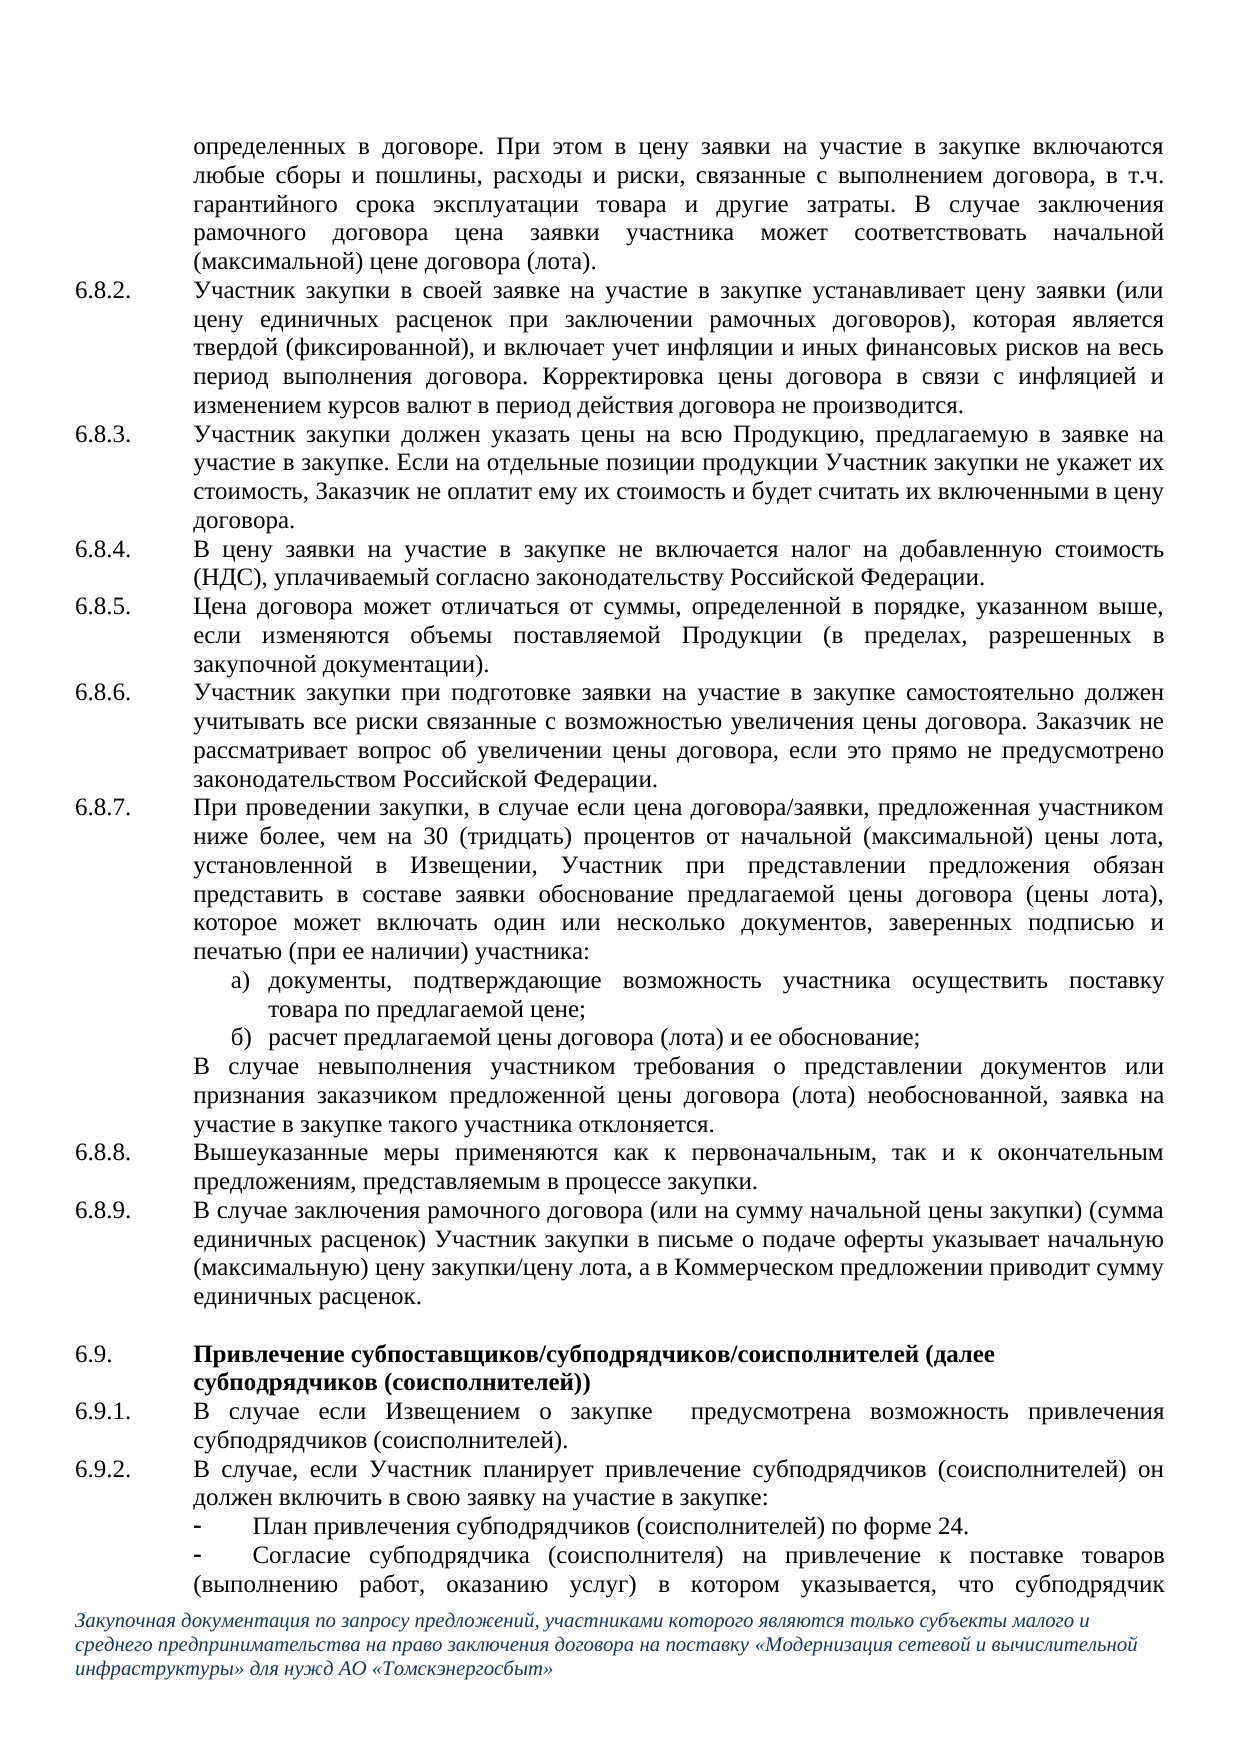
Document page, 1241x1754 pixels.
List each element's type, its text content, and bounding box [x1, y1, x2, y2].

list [75, 131, 1165, 275]
list расчет предлагаемой цены договора (лота) и ее обоснование; [231, 1022, 1165, 1051]
list В цену заявки на участие в закупке не включается налог на добавленную стоимость (НДС), уплачиваемый согласно законодательству Российской Федерации. [75, 534, 1165, 591]
list В случае невыполнения участником требования о представлении документов или признания заказчиком предложенной цены договора (лота) необоснованной, заявка на участие в закупке такого участника отклоняется. [193, 1051, 1165, 1137]
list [193, 1540, 1165, 1597]
list План привлечения субподрядчиков (соисполнителей) по форме 24. [193, 1511, 1165, 1540]
list Участник закупки при подготовке заявки на участие в закупке самостоятельно должен учитывать все риски связанные с возможностью увеличения цены договора. Заказчик не рассматривает вопрос об увеличении цены договора, если это прямо не предусмотрено законодательством Российской Федерации. [75, 677, 1165, 792]
list В случае, если Участник планирует привлечение субподрядчиков (соисполнителей) он должен включить в свою заявку на участие в закупке: [75, 1454, 1165, 1511]
list Участник закупки должен указать цены на всю Продукцию, предлагаемую в заявке на участие в закупке. Если на отдельные позиции продукции Участник закупки не укажет их стоимость, Заказчик не оплатит ему их стоимость и будет считать их включенными в цену договора. [75, 419, 1165, 534]
list Вышеуказанные меры применяются как к первоначальным, так и к окончательным предложениям, представляемым в процессе закупки. [75, 1137, 1165, 1195]
list Участник закупки в своей заявке на участие в закупке устанавливает цену заявки (или цену единичных расценок при заключении рамочных договоров), которая является твердой (фиксированной), и включает учет инфляции и иных финансовых рисков на весь период выполнения договора. Корректировка цены договора в связи с инфляцией и изменением курсов валют в период действия договора не производится. [75, 275, 1165, 419]
list Привлечение субпоставщиков/субподрядчиков/соисполнителей (далее субподрядчиков (соисполнителей)) [75, 1339, 1165, 1396]
list В случае если Извещением о закупке предусмотрена возможность привлечения субподрядчиков (соисполнителей). [75, 1396, 1165, 1454]
list В случае заключения рамочного договора (или на сумму начальной цены закупки) (сумма единичных расценок) Участник закупки в письме о подаче оферты указывает начальную (максимальную) цену закупки/цену лота, а в Коммерческом предложении приводит сумму единичных расценок. [75, 1195, 1165, 1310]
list Цена договора может отличаться от суммы, определенной в порядке, указанном выше, если изменяются объемы поставляемой Продукции (в пределах, разрешенных в закупочной документации). [75, 591, 1165, 677]
list При проведении закупки, в случае если цена договора/заявки, предложенная участником ниже более, чем на 30 (тридцать) процентов от начальной (максимальной) цены лота, установленной в Извещении, Участник при представлении предложения обязан представить в составе заявки обоснование предлагаемой цены договора (цены лота), которое может включать один или несколько документов, заверенных подписью и печатью (при ее наличии) участника: [75, 792, 1165, 965]
list документы, подтверждающие возможность участника осуществить поставку товара по предлагаемой цене; [231, 965, 1165, 1022]
